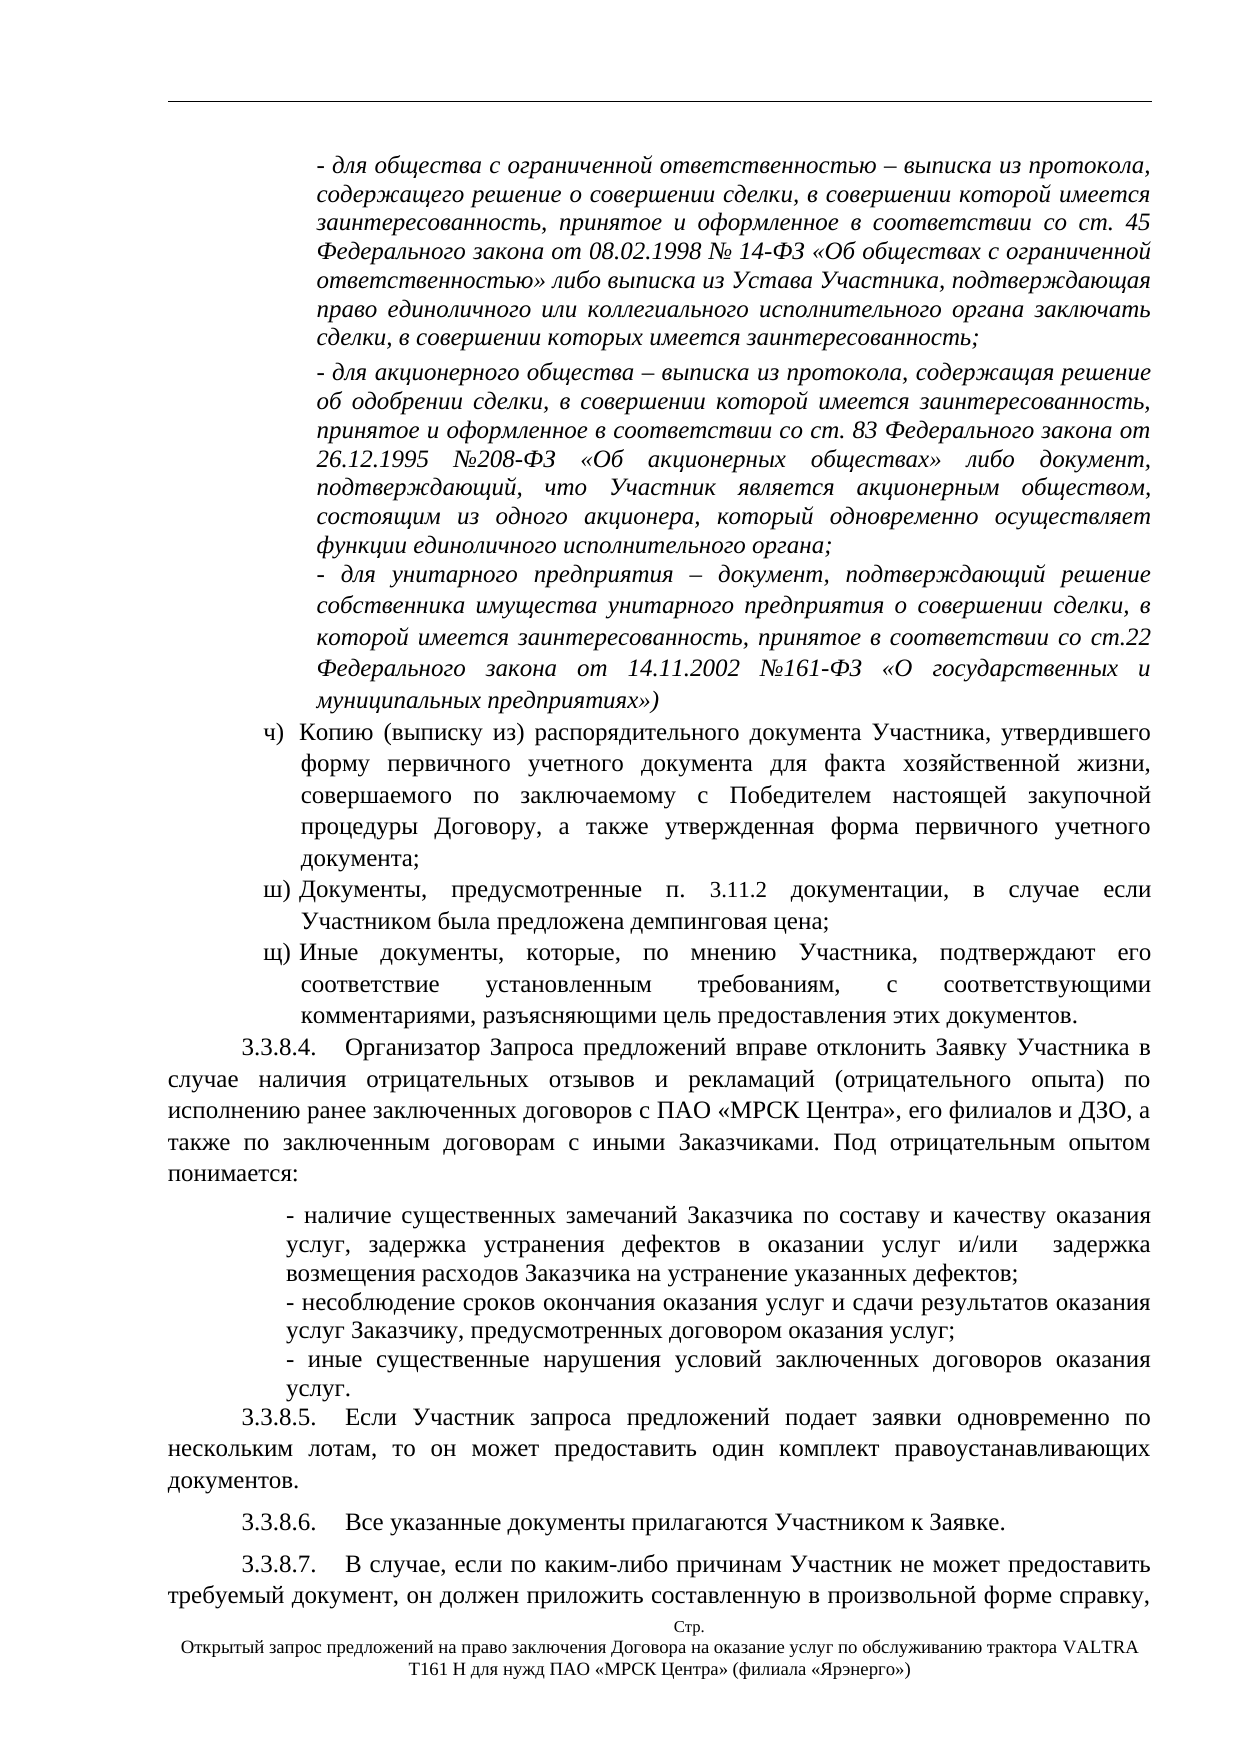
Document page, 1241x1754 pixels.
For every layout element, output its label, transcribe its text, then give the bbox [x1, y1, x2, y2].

list Копию (выписку из) распорядительного документа Участника, утвердившего форму первичного учетного документа для факта хозяйственной жизни, совершаемого по заключаемому с Победителем настоящей закупочной процедуры Договору, а также утвержденная форма первичного учетного документа; [263, 717, 1152, 872]
list Все указанные документы прилагаются Участником к Заявке. [168, 1507, 1152, 1536]
list Иные документы, которые, по мнению Участника, подтверждают его соответствие установленным требованиям, с соответствующими комментариями, разъясняющими цель предоставления этих документов. [263, 937, 1152, 1029]
list Организатор Запроса предложений вправе отклонить Заявку Участника в случае наличия отрицательных отзывов и рекламаций (отрицательного опыта) по исполнению ранее заключенных договоров с ПАО «МРСК Центра», его филиалов и ДЗО, а также по заключенным договорам с иными Заказчиками. Под отрицательным опытом понимается: [168, 1032, 1152, 1187]
list - для общества с ограниченной ответственностью – выписка из протокола, содержащего решение о совершении сделки, в совершении которой имеется заинтересованность, принятое и оформленное в соответствии со ст. 45 Федерального закона от 08.02.1998 № 14-ФЗ «Об обществах с ограниченной ответственностью» либо выписка из Устава Участника, подтверждающая право единоличного или коллегиального исполнительного органа заключать сделки, в совершении которых имеется заинтересованность; [316, 150, 1152, 351]
list - для акционерного общества – выписка из протокола, содержащая решение об одобрении сделки, в совершении которой имеется заинтересованность, принятое и оформленное в соответствии со ст. 83 Федерального закона от 26.12.1995 №208-ФЗ «Об акционерных обществах» либо документ, подтверждающий, что Участник является акционерным обществом, состоящим из одного акционера, который одновременно осуществляет функции единоличного исполнительного органа; [316, 357, 1152, 559]
list Документы, предусмотренные п. 3.11.2 документации, в случае если Участником была предложена демпинговая цена; [263, 874, 1152, 935]
list - для унитарного предприятия – документ, подтверждающий решение собственника имущества унитарного предприятия о совершении сделки, в которой имеется заинтересованность, принятое в соответствии со ст.22 Федерального закона от 14.11.2002 №161-ФЗ «О государственных и муниципальных предприятиях») [316, 559, 1152, 714]
list - наличие существенных замечаний Заказчика по составу и качеству оказания услуг, задержка устранения дефектов в оказании услуг и/или задержка возмещения расходов Заказчика на устранение указанных дефектов; [286, 1200, 1152, 1287]
list - несоблюдение сроков окончания оказания услуг и сдачи результатов оказания услуг Заказчику, предусмотренных договором оказания услуг; [286, 1287, 1152, 1344]
list Если Участник запроса предложений подает заявки одновременно по нескольким лотам, то он может предоставить один комплект правоустанавливающих документов. [168, 1402, 1152, 1493]
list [168, 1549, 1152, 1609]
list - иные существенные нарушения условий заключенных договоров оказания услуг. [286, 1344, 1152, 1402]
